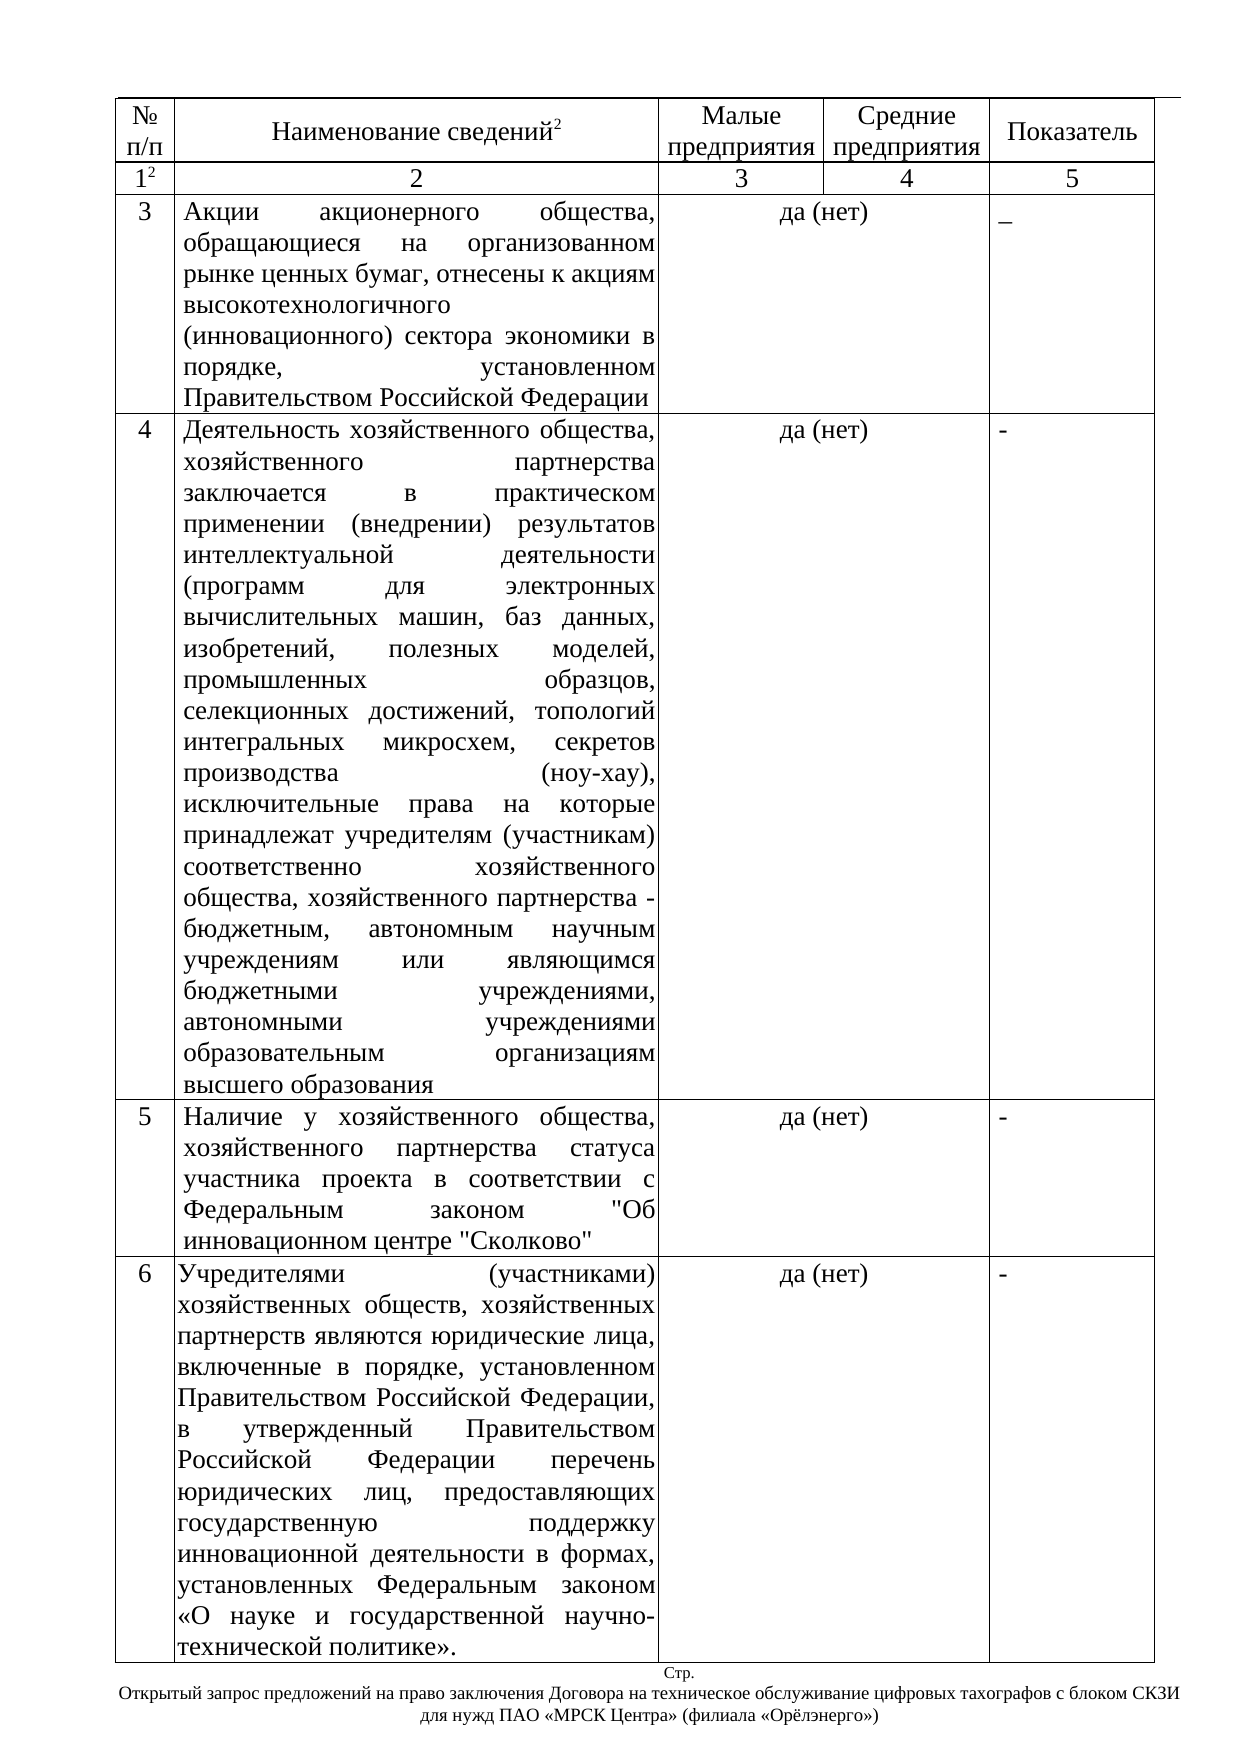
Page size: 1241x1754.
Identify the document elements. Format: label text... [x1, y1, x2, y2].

table_cell - [990, 414, 1154, 1099]
table_cell 3 [116, 195, 174, 413]
table_cell да (нет) [659, 414, 989, 1099]
table_cell 6 [116, 1257, 174, 1662]
table_cell да (нет) [659, 1257, 989, 1662]
table_header Средние предприятия [824, 99, 989, 161]
table_cell - [990, 1100, 1154, 1256]
table_cell 5 [990, 163, 1154, 193]
table_cell Деятельность хозяйственного общества, хозяйственного партнерства заключается в практическом применении (внедрении) результатов интеллектуальной деятельности (программ для электронных вычислительных машин, баз данных, изобретений, полезных моделей, промышленных образцов, селекционных достижений, топологий интегральных микросхем, секретов производства (ноу-хау), исключительные права на которые принадлежат учредителям (участникам) соответственно хозяйственного общества, хозяйственного партнерства - бюджетным, автономным научным учреждениям или являющимся бюджетными учреждениями, автономными учреждениями образовательным организациям высшего образования [175, 414, 658, 1099]
table_cell да (нет) [659, 1100, 989, 1256]
table_cell 4 [824, 163, 989, 193]
table_cell - [990, 1257, 1154, 1662]
table_cell да (нет) [659, 195, 989, 413]
table_header Показатель [990, 99, 1154, 161]
table_header Малые предприятия [659, 99, 823, 161]
table_cell Учредителями (участниками) хозяйственных обществ, хозяйственных партнерств являются юридические лица, включенные в порядке, установленном Правительством Российской Федерации, в утвержденный Правительством Российской Федерации перечень юридических лиц, предоставляющих государственную поддержку инновационной деятельности в формах, установленных Федеральным законом «О науке и государственной научно-технической политике». [175, 1257, 658, 1662]
table_header № п/п [116, 99, 174, 161]
table_cell 4 [116, 414, 174, 1099]
table_cell 12 [116, 163, 174, 193]
table_cell 2 [175, 163, 658, 193]
table_cell 5 [116, 1100, 174, 1256]
table_cell Акции акционерного общества, обращающиеся на организованном рынке ценных бумаг, отнесены к акциям высокотехнологичного (инновационного) сектора экономики в порядке, установленном Правительством Российской Федерации [175, 195, 658, 413]
table_cell _ [990, 195, 1154, 413]
table_cell 3 [659, 163, 823, 193]
table_header Наименование сведений2 [175, 99, 658, 161]
table_cell Наличие у хозяйственного общества, хозяйственного партнерства статуса участника проекта в соответствии с Федеральным законом "Об инновационном центре "Сколково" [175, 1100, 658, 1256]
